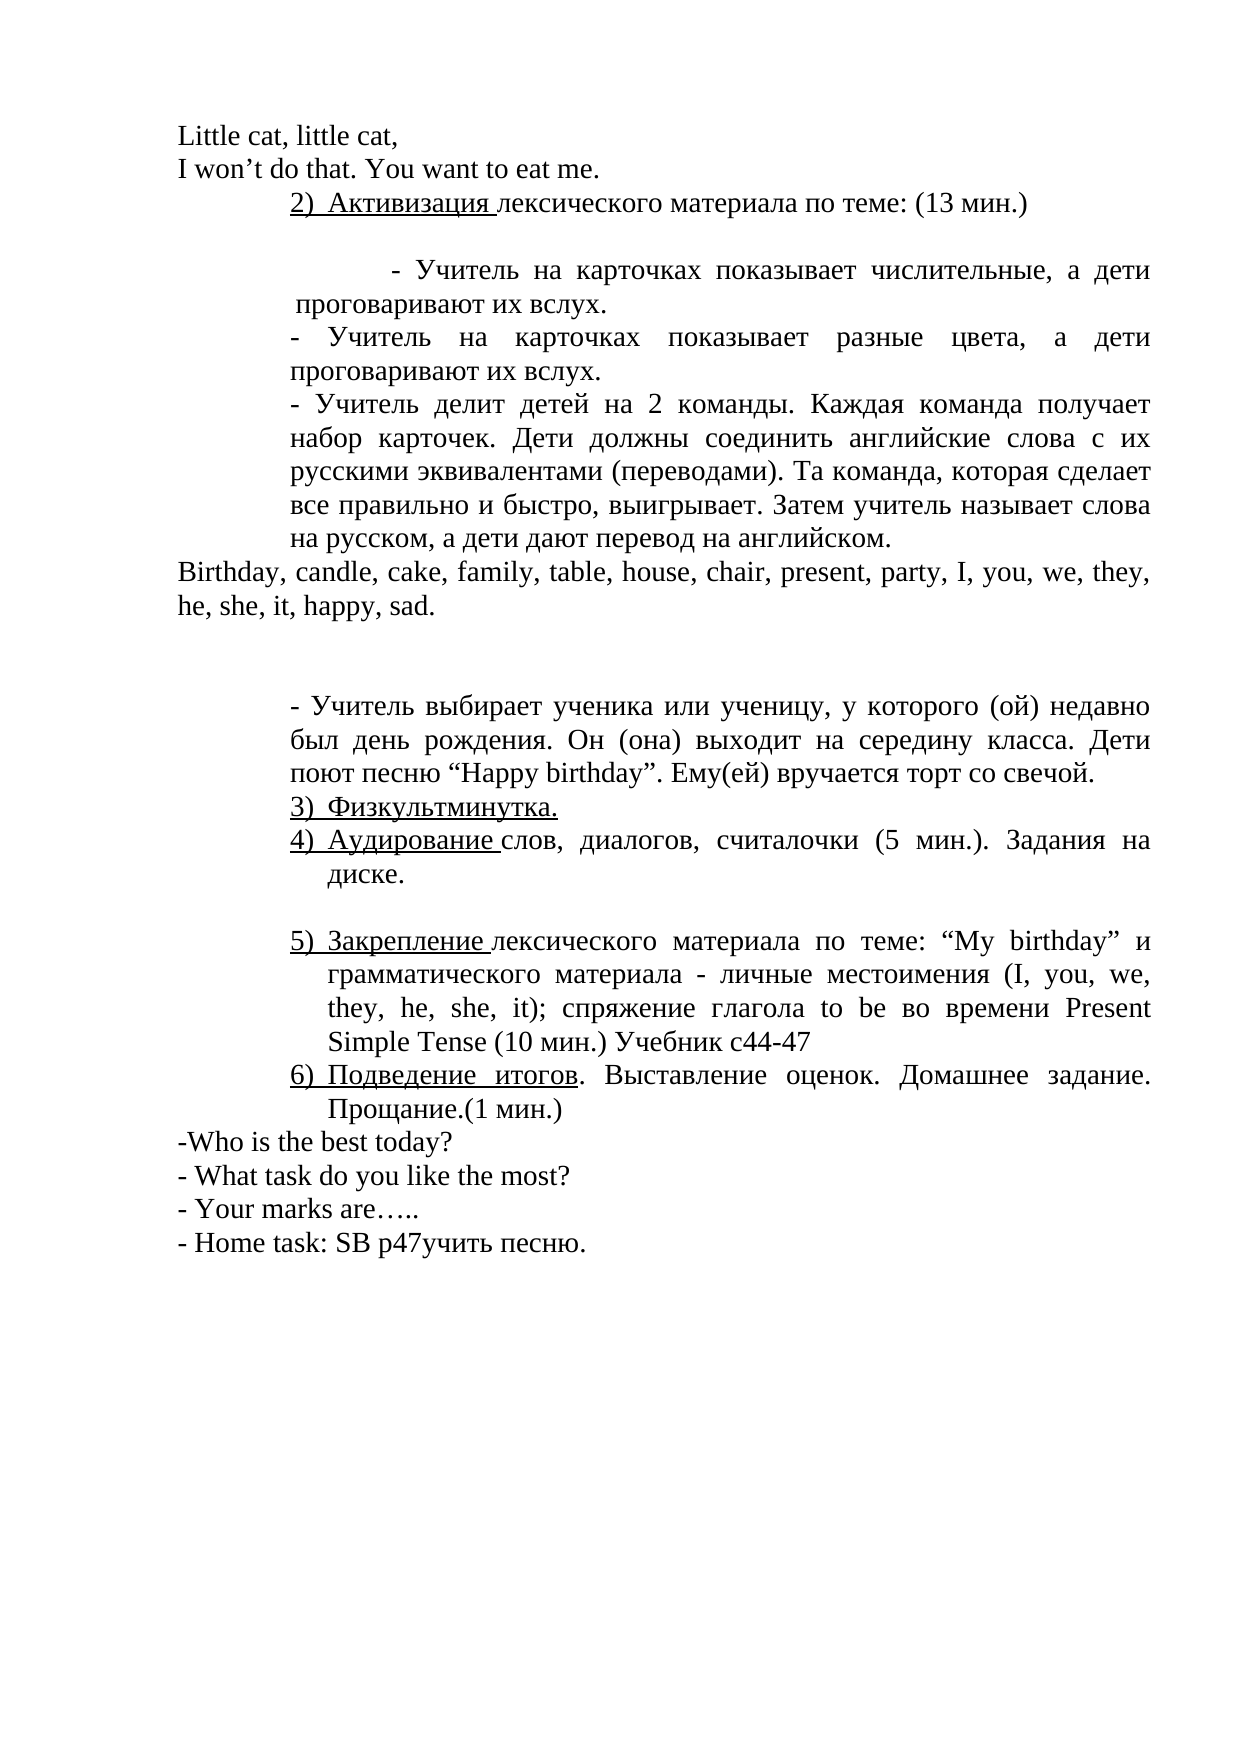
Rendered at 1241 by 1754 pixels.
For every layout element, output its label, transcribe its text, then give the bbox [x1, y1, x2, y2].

text - Home task: SB p47учить песню. [177, 1225, 1152, 1258]
text - Учитель на карточках показывает разные цвета, а дети проговаривают их вслух. [290, 319, 1152, 386]
text - Учитель на карточках показывает числительные, а дети проговаривают их вслух. [177, 252, 1152, 319]
text - Учитель делит детей на 2 команды. Каждая команда получает набор карточек. Дети должны соединить английские слова с их русскими эквивалентами (переводами). Та команда, которая сделает все правильно и быстро, выигрывает. Затем учитель называет слова на русском, а дети дают перевод на английском. [290, 386, 1152, 554]
list Закрепление лексического материала по теме: “My birthday” и грамматического материала - личные местоимения (I, you, we, they, he, she, it); спряжение глагола to be во времени Present Simple Tense (10 мин.) Учебник с44-47 [290, 923, 1152, 1057]
list Аудирование слов, диалогов, считалочки (5 мин.). Задания на диске. [290, 822, 1152, 889]
text Little cat, little cat, [177, 118, 1152, 152]
list Активизация лексического материала по теме: (13 мин.) [290, 185, 1152, 219]
text - Your marks are….. [177, 1191, 1152, 1225]
text - What task do you like the most? [177, 1158, 1152, 1191]
text Birthday, candle, cake, family, table, house, chair, present, party, I, you, we, they, he, she, it, happy, sad. [177, 554, 1152, 621]
text I won’t do that. You want to eat me. [177, 152, 1152, 185]
text -Who is the best today? [177, 1124, 1152, 1158]
text - Учитель выбирает ученика или ученицу, у которого (ой) недавно был день рождения. Он (она) выходит на середину класса. Дети поют песню “Happy birthday”. Ему(ей) вручается торт со свечой. [290, 688, 1152, 789]
list Подведение итогов. Выставление оценок. Домашнее задание. Прощание.(1 мин.) [290, 1057, 1152, 1124]
list Физкультминутка. [290, 789, 1152, 822]
